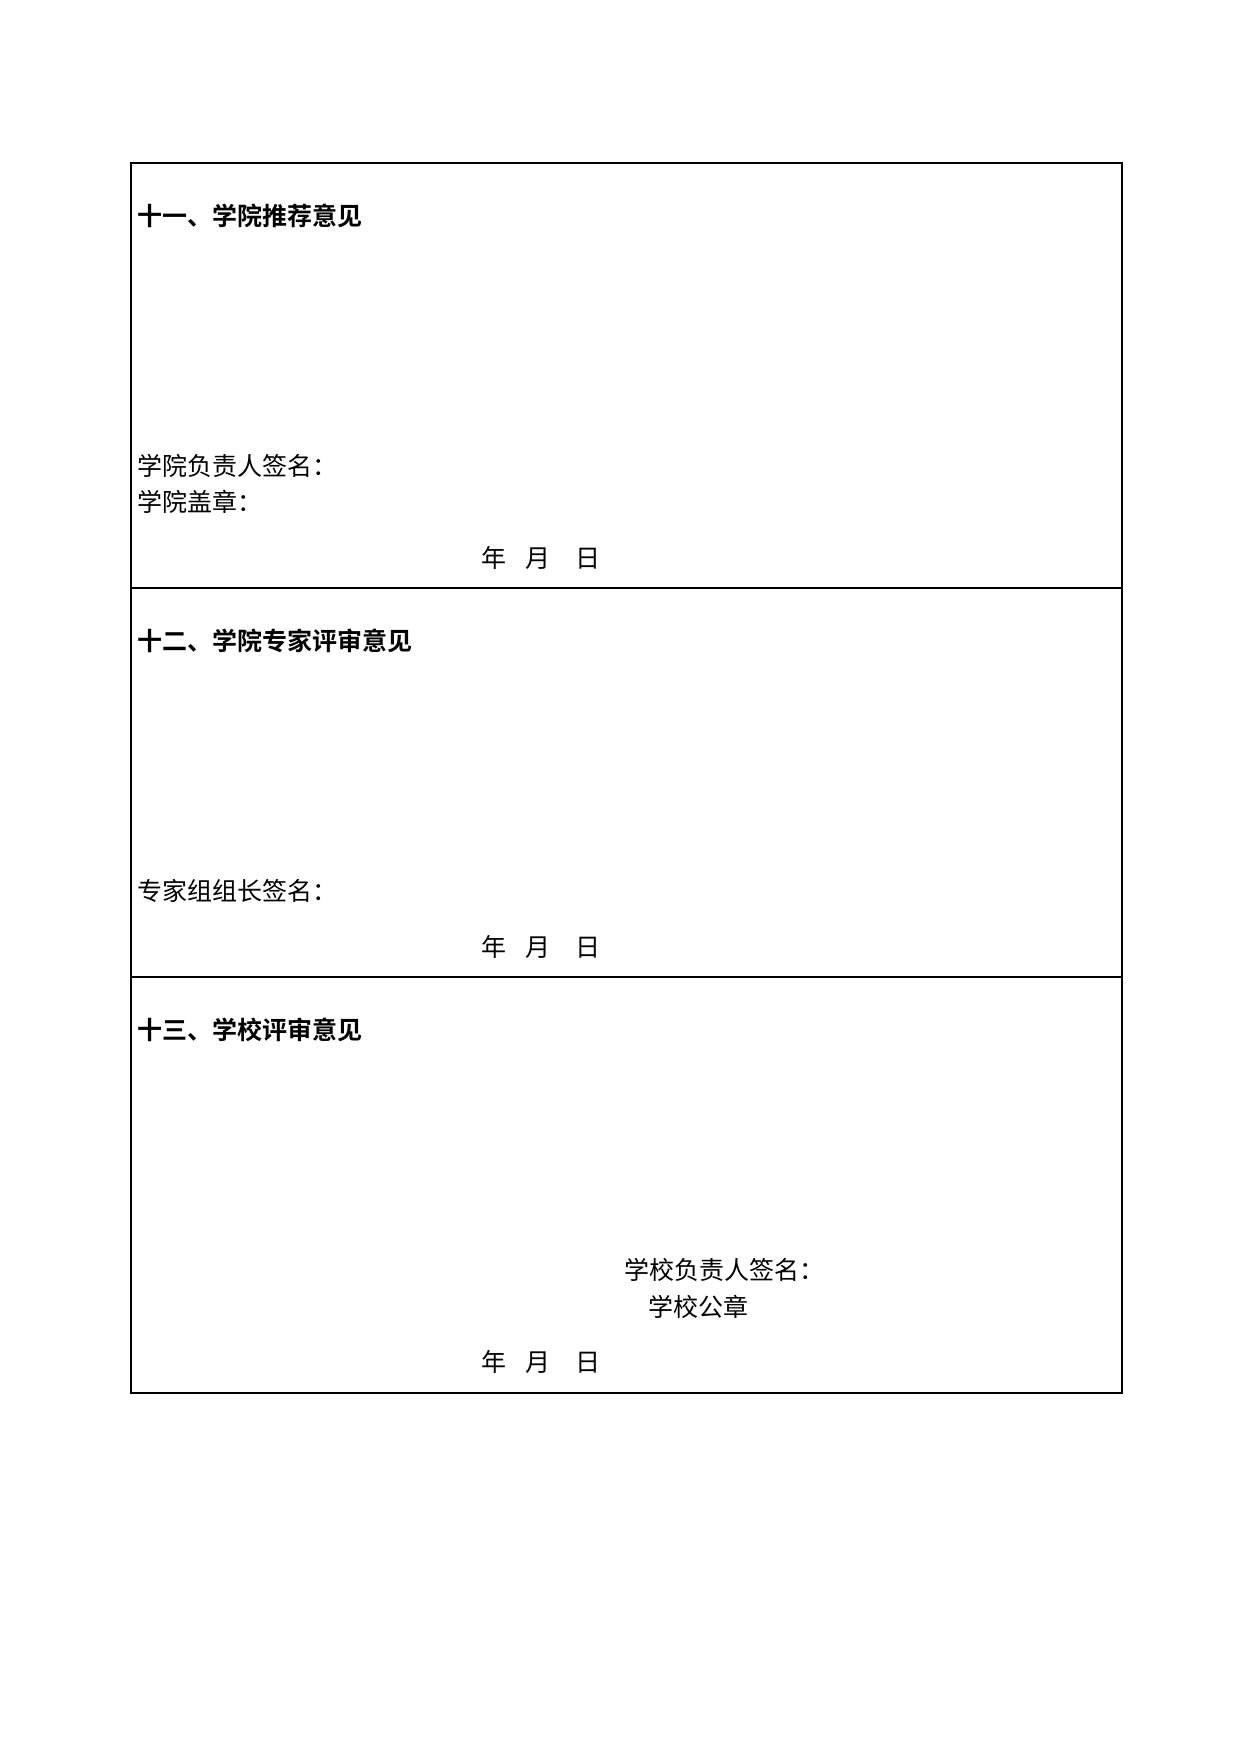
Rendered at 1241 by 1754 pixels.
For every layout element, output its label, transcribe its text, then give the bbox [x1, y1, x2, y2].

table_cell 十二、学院专家评审意见 专家组组长签名： 年 月 日 [132, 589, 1121, 976]
table_cell 十一、学院推荐意见 学院负责人签名： 学院盖章： 年 月 日 [132, 164, 1121, 587]
table_cell 十三、学校评审意见 学校负责人签名： 学校公章 年 月 日 [132, 978, 1121, 1392]
